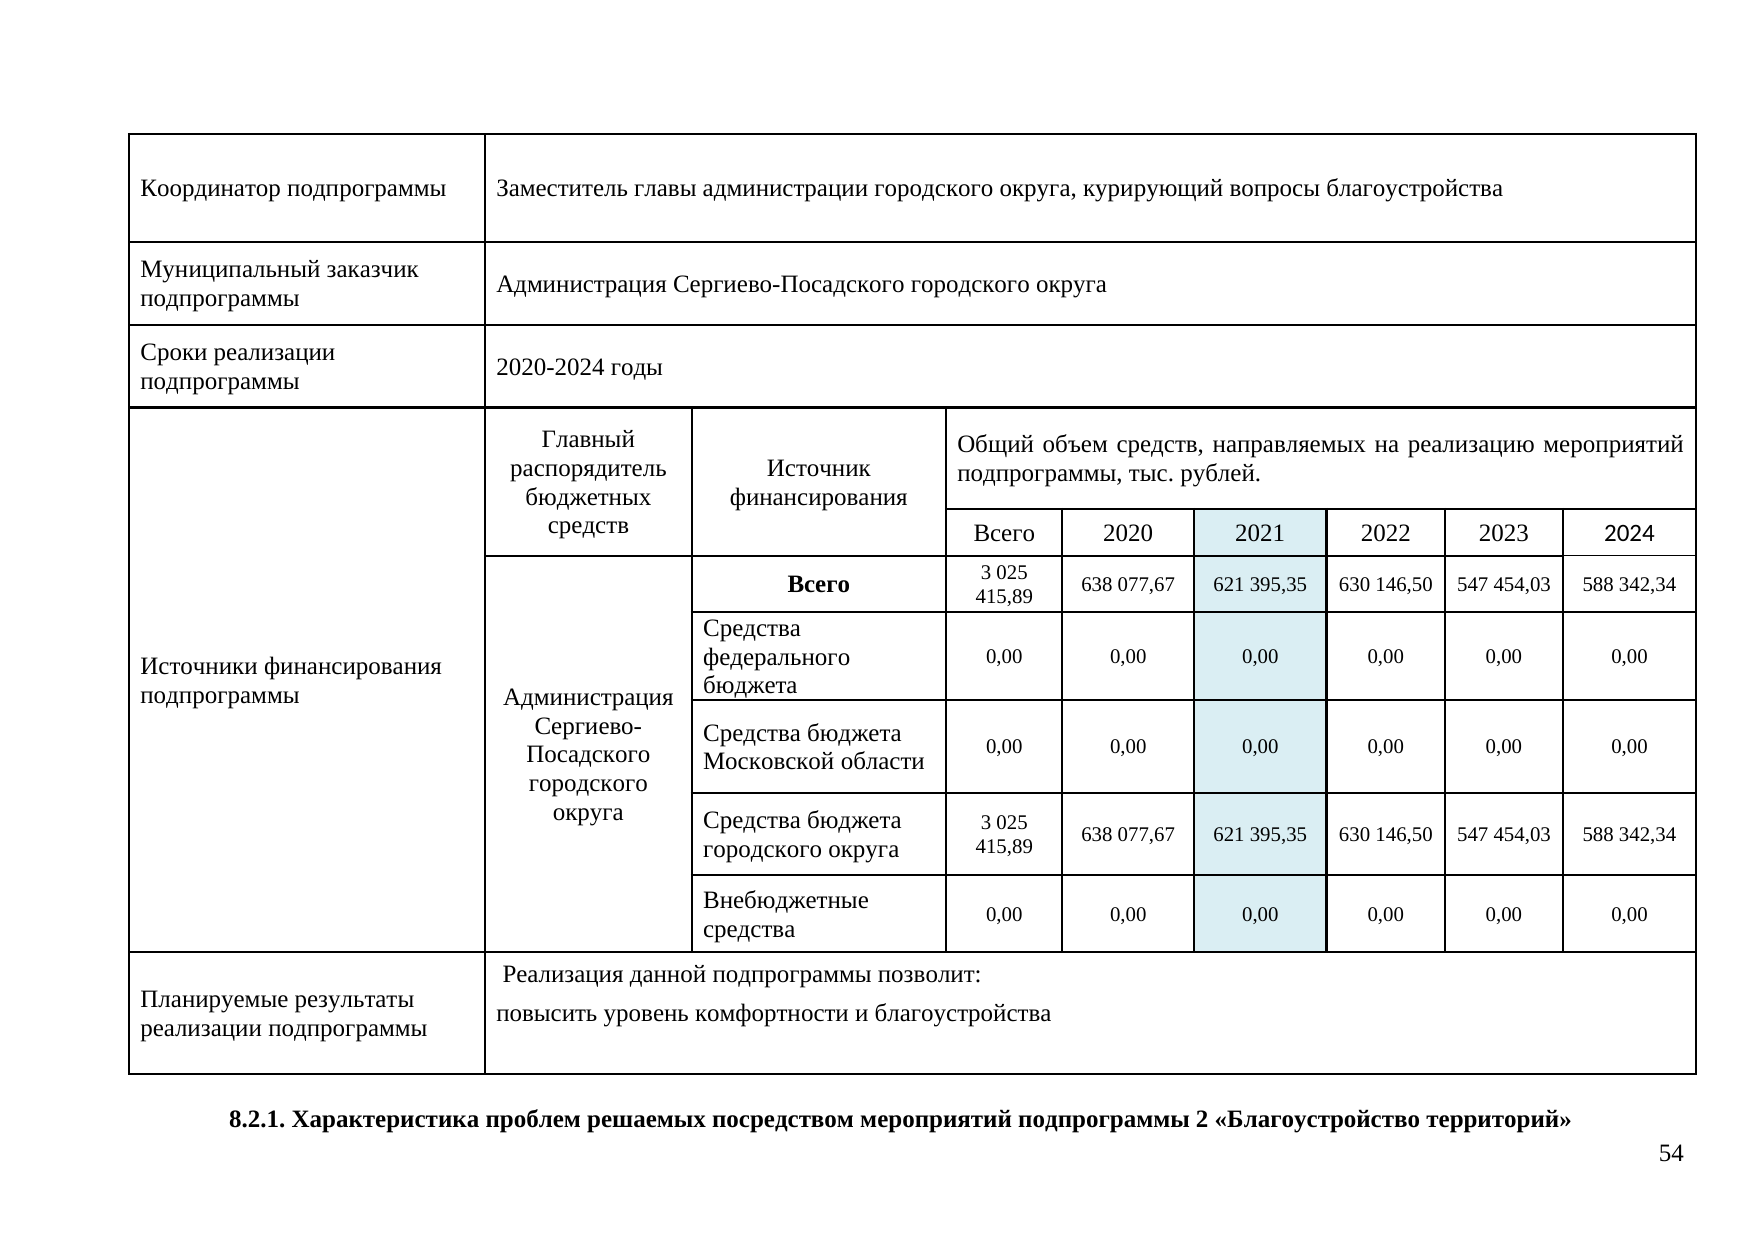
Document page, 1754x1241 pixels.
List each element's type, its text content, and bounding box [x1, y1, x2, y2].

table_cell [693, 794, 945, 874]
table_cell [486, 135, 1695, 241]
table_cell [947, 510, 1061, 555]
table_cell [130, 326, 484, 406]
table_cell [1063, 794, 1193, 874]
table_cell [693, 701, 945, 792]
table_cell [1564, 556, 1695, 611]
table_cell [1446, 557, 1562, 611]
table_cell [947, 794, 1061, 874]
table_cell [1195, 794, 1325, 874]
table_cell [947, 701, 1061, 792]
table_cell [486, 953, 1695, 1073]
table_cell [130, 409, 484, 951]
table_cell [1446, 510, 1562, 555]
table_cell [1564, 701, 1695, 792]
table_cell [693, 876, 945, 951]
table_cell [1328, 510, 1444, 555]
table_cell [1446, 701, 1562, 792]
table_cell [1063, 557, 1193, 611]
text 8.2.1. Характеристика проблем решаемых посредством мероприятий подпрограммы 2 «Благоустройство территорий» [118, 1104, 1683, 1132]
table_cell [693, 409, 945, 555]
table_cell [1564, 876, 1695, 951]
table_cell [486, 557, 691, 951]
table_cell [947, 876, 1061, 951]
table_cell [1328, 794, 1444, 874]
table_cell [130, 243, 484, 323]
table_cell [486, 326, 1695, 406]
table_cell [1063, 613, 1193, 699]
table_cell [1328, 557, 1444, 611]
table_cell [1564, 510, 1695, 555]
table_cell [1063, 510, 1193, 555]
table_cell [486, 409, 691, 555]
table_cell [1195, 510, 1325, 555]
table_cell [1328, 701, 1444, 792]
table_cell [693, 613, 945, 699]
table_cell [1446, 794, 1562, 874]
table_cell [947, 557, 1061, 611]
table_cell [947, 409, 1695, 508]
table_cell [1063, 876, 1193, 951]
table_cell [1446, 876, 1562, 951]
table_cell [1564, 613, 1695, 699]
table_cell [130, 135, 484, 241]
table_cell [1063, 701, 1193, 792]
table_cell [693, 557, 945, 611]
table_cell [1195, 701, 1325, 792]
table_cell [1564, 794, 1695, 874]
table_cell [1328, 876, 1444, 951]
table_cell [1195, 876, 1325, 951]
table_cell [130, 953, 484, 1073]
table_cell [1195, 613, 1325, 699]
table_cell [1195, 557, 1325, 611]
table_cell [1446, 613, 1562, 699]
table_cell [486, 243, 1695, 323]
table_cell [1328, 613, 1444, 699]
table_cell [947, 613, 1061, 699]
